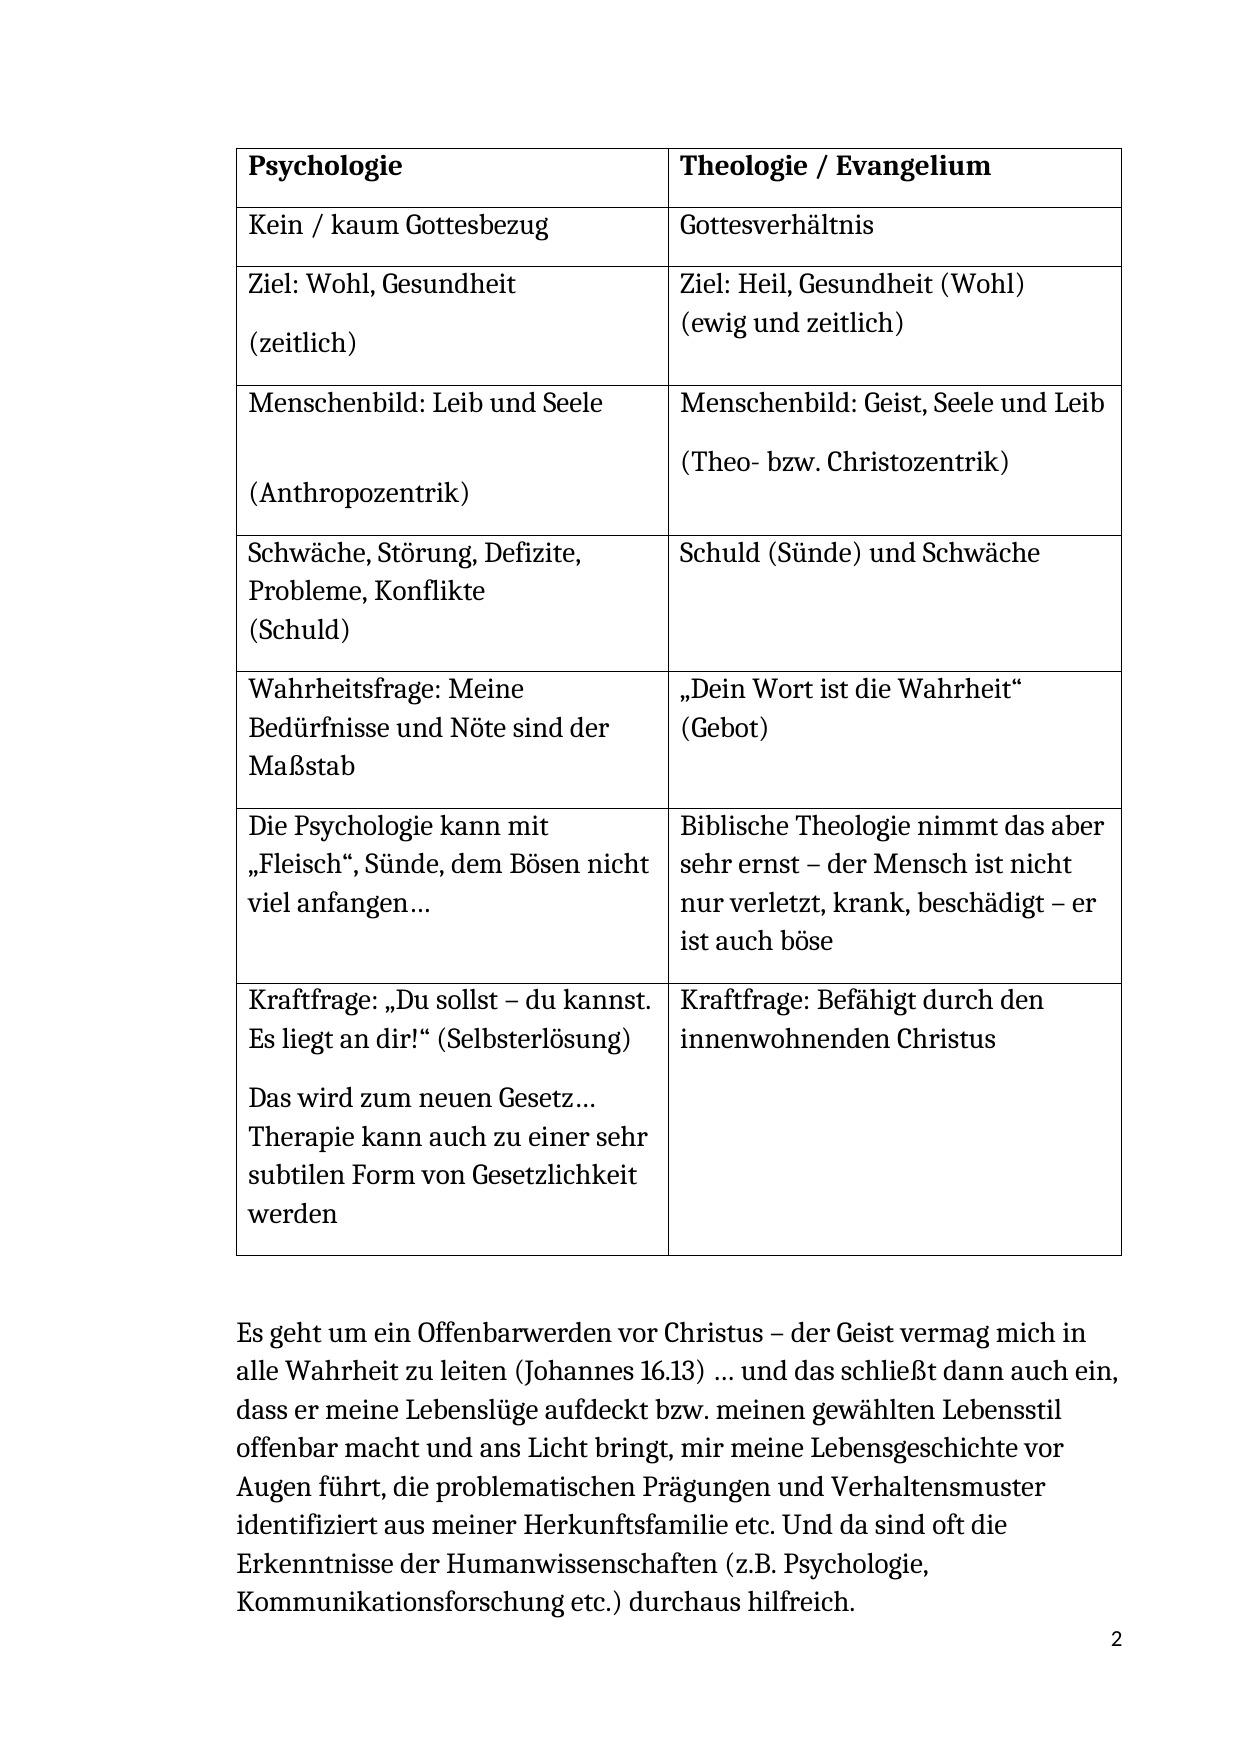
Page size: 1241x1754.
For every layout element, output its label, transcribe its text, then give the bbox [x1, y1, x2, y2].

table_cell Die Psychologie kann mit „Fleisch“, Sünde, dem Bösen nicht viel anfangen… [237, 809, 668, 982]
table_cell Ziel: Wohl, Gesundheit (zeitlich) [237, 267, 668, 385]
table_header Psychologie [237, 149, 668, 207]
table_cell Ziel: Heil, Gesundheit (Wohl) (ewig und zeitlich) [669, 267, 1121, 385]
text Es geht um ein Offenbarwerden vor Christus – der Geist vermag mich in alle Wahrheit zu leiten (Johannes 16.13) … und das schließt dann auch ein, dass er meine Lebenslüge aufdeckt bzw. meinen gewählten Lebensstil offenbar macht und ans Licht bringt, mir meine Lebensgeschichte vor Augen führt, die problematischen Prägungen und Verhaltensmuster identifiziert aus meiner Herkunftsfamilie etc. Und da sind oft die Erkenntnisse der Humanwissenschaften (z.B. Psychologie, Kommunikationsforschung etc.) durchaus hilfreich. [236, 1316, 1122, 1619]
table_cell Kraftfrage: „Du sollst – du kannst. Es liegt an dir!“ (Selbsterlösung) Das wird zum neuen Gesetz… Therapie kann auch zu einer sehr subtilen Form von Gesetzlichkeit werden [237, 984, 668, 1255]
table_cell Kein / kaum Gottesbezug [237, 208, 668, 266]
table_cell Schuld (Sünde) und Schwäche [669, 536, 1121, 671]
table_header Theologie / Evangelium [669, 149, 1121, 207]
table_cell Wahrheitsfrage: Meine Bedürfnisse und Nöte sind der Maßstab [237, 672, 668, 808]
table_cell Menschenbild: Geist, Seele und Leib (Theo- bzw. Christozentrik) [669, 386, 1121, 535]
table_cell Menschenbild: Leib und Seele (Anthropozentrik) [237, 386, 668, 535]
table_cell Schwäche, Störung, Defizite, Probleme, Konflikte (Schuld) [237, 536, 668, 671]
table_cell Biblische Theologie nimmt das aber sehr ernst – der Mensch ist nicht nur verletzt, krank, beschädigt – er ist auch böse [669, 809, 1121, 982]
table_cell „Dein Wort ist die Wahrheit“ (Gebot) [669, 672, 1121, 808]
table_cell Kraftfrage: Befähigt durch den innenwohnenden Christus [669, 984, 1121, 1255]
table_cell Gottesverhältnis [669, 208, 1121, 266]
